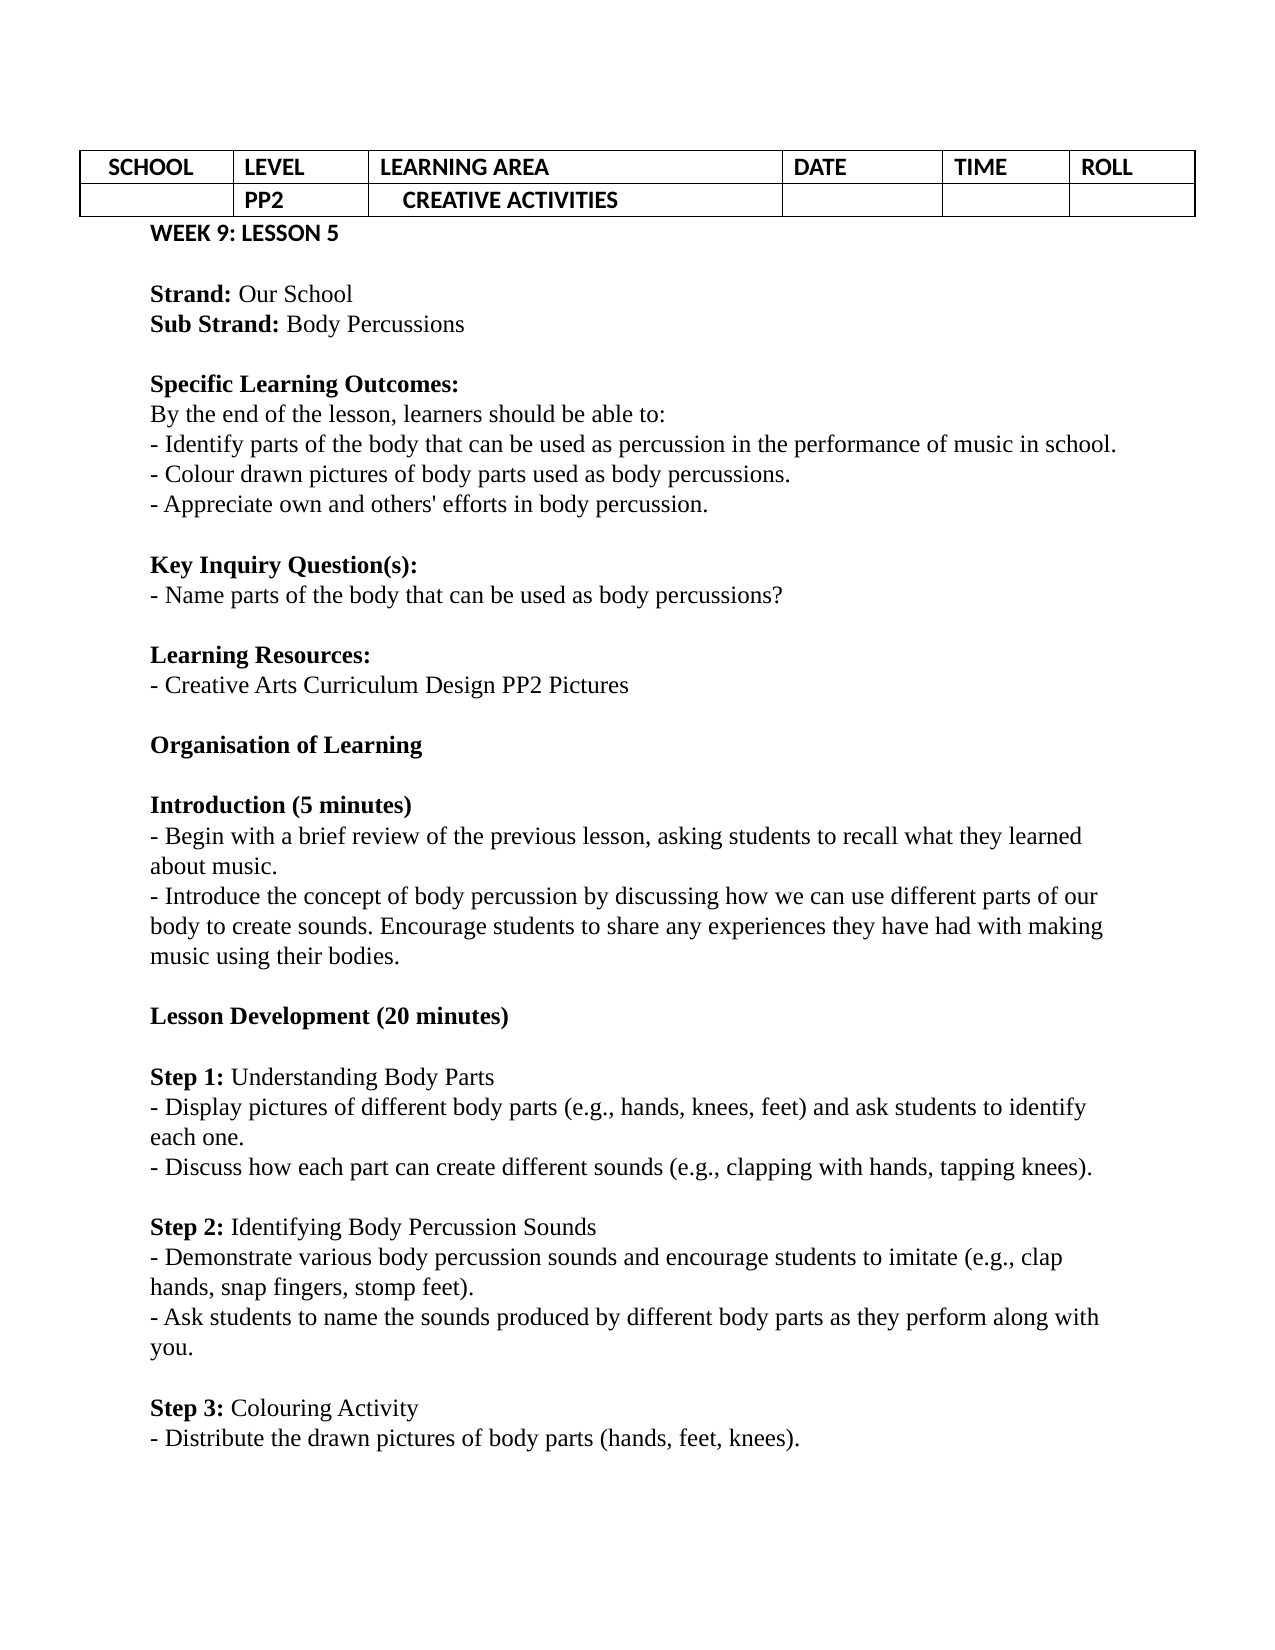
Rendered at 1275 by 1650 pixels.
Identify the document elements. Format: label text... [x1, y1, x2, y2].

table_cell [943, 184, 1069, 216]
text Step 3: Colouring Activity [150, 1393, 1125, 1421]
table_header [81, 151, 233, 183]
text - Name parts of the body that can be used as body percussions? [150, 580, 1125, 609]
text Step 2: Identifying Body Percussion Sounds [150, 1212, 1125, 1241]
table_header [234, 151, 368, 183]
text - Colour drawn pictures of body parts used as body percussions. [150, 459, 1125, 488]
text Organisation of Learning [150, 730, 1125, 759]
text - Identify parts of the body that can be used as percussion in the performance of music in school. [150, 429, 1125, 458]
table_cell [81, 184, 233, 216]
text - Appreciate own and others' efforts in body percussion. [150, 489, 1125, 518]
text Step 1: Understanding Body Parts [150, 1062, 1125, 1090]
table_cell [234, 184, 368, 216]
text - Display pictures of different body parts (e.g., hands, knees, feet) and ask students to identify each one. [150, 1092, 1125, 1151]
text - Introduce the concept of body percussion by discussing how we can use different parts of our body to create sounds. Encourage students to share any experiences they have had with making music using their bodies. [150, 881, 1125, 970]
text - Creative Arts Curriculum Design PP2 Pictures [150, 670, 1125, 699]
text Sub Strand: Body Percussions [150, 309, 1125, 338]
text Key Inquiry Question(s): [150, 550, 1125, 578]
text WEEK 9: LESSON 5 [150, 217, 1125, 247]
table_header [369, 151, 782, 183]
text Lesson Development (20 minutes) [150, 1001, 1125, 1030]
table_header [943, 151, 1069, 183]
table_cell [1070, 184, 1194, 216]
text Learning Resources: [150, 640, 1125, 669]
text - Discuss how each part can create different sounds (e.g., clapping with hands, tapping knees). [150, 1152, 1125, 1181]
text Specific Learning Outcomes: [150, 369, 1125, 398]
text Strand: Our School [150, 279, 1125, 308]
text - Ask students to name the sounds produced by different body parts as they perform along with you. [150, 1302, 1125, 1361]
text By the end of the lesson, learners should be able to: [150, 399, 1125, 428]
text - Begin with a brief review of the previous lesson, asking students to recall what they learned about music. [150, 821, 1125, 879]
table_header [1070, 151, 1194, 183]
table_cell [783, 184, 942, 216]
text - Demonstrate various body percussion sounds and encourage students to imitate (e.g., clap hands, snap fingers, stomp feet). [150, 1242, 1125, 1301]
text - Distribute the drawn pictures of body parts (hands, feet, knees). [150, 1423, 1125, 1452]
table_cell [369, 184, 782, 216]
text Introduction (5 minutes) [150, 791, 1125, 819]
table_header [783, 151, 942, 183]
